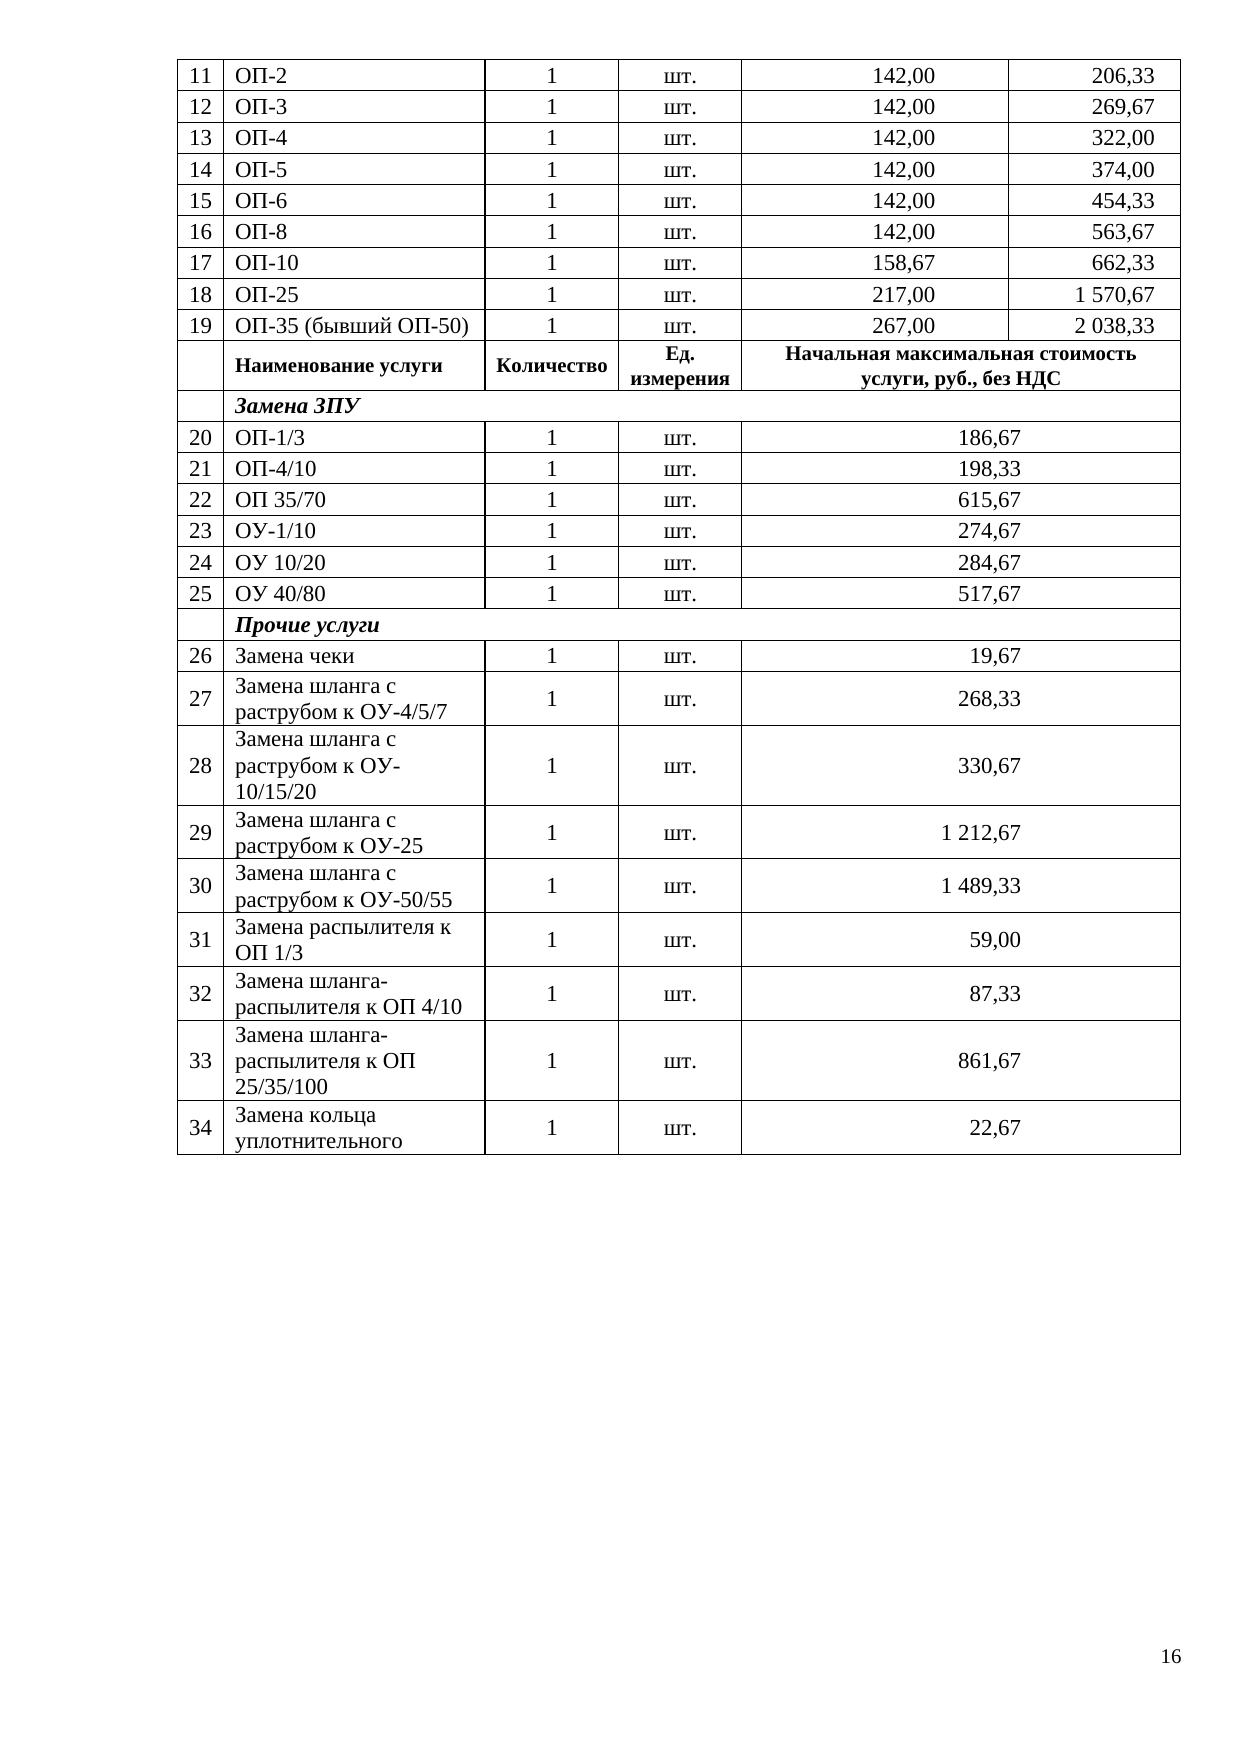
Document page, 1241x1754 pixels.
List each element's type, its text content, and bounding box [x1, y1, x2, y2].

table_cell 142,00 [742, 216, 1008, 247]
table_cell 158,67 [742, 248, 1008, 278]
table_cell шт. [619, 726, 741, 804]
table_cell 26 [178, 641, 223, 671]
table_cell Замена шланга с раструбом к ОУ-50/55 [224, 859, 484, 912]
table_cell 274,67 [742, 516, 1180, 546]
table_cell 267,00 [742, 310, 1008, 340]
table_cell [178, 609, 223, 639]
table_cell Замена кольца уплотнительного [224, 1101, 484, 1153]
table_cell Прочие услуги [224, 609, 1180, 639]
table_cell 1 [486, 185, 618, 215]
table_cell шт. [619, 60, 741, 90]
table_cell 24 [178, 547, 223, 577]
table_cell шт. [619, 967, 741, 1019]
table_cell ОП-35 (бывший ОП-50) [224, 310, 484, 340]
table_cell 615,67 [742, 484, 1180, 514]
table_cell 142,00 [742, 154, 1008, 184]
table_cell 27 [178, 672, 223, 724]
table_cell ОП-4/10 [224, 453, 484, 483]
table_cell 1 [486, 484, 618, 514]
table_cell 142,00 [742, 91, 1008, 122]
table_cell 1 [486, 516, 618, 546]
table_cell 12 [178, 91, 223, 122]
table_cell 142,00 [742, 185, 1008, 215]
table_cell шт. [619, 453, 741, 483]
table_cell 11 [178, 60, 223, 90]
table_cell шт. [619, 547, 741, 577]
table_cell 33 [178, 1021, 223, 1100]
table_cell шт. [619, 422, 741, 452]
table_cell шт. [619, 248, 741, 278]
table_cell 1 212,67 [742, 806, 1180, 858]
table_cell 374,00 [1009, 154, 1180, 184]
table_cell 20 [178, 422, 223, 452]
table_cell шт. [619, 185, 741, 215]
table_cell шт. [619, 859, 741, 912]
table_cell 1 [486, 967, 618, 1019]
table_cell 29 [178, 806, 223, 858]
table_cell шт. [619, 310, 741, 340]
table_cell 142,00 [742, 60, 1008, 90]
table_cell 31 [178, 913, 223, 966]
table_cell Замена шланга-распылителя к ОП 25/35/100 [224, 1021, 484, 1100]
table_cell 268,33 [742, 672, 1180, 724]
table_cell ОУ 40/80 [224, 578, 484, 608]
table_cell 13 [178, 123, 223, 153]
table_cell шт. [619, 91, 741, 122]
table_cell Замена шланга с раструбом к ОУ-10/15/20 [224, 726, 484, 804]
table_cell шт. [619, 123, 741, 153]
table_cell шт. [619, 279, 741, 309]
table_cell 861,67 [742, 1021, 1180, 1100]
table_cell Замена шланга с раструбом к ОУ-25 [224, 806, 484, 858]
table_cell 1 [486, 806, 618, 858]
table_cell 1 [486, 547, 618, 577]
table_cell 454,33 [1009, 185, 1180, 215]
table_cell ОП-6 [224, 185, 484, 215]
table_cell шт. [619, 1021, 741, 1100]
table_cell 19,67 [742, 641, 1180, 671]
table_cell 1 [486, 672, 618, 724]
table_cell 17 [178, 248, 223, 278]
table_cell 1 [486, 310, 618, 340]
table_cell 18 [178, 279, 223, 309]
table_cell Замена распылителя к ОП 1/3 [224, 913, 484, 966]
table_cell ОП-8 [224, 216, 484, 247]
table_cell 16 [178, 216, 223, 247]
table_cell 1 [486, 248, 618, 278]
table_cell 23 [178, 516, 223, 546]
table_cell Замена ЗПУ [224, 391, 1180, 421]
table_cell [178, 391, 223, 421]
table_cell 269,67 [1009, 91, 1180, 122]
table_cell 517,67 [742, 578, 1180, 608]
table_cell [178, 341, 223, 389]
table_cell Ед. измерения [619, 341, 741, 389]
table_cell 198,33 [742, 453, 1180, 483]
table_cell 662,33 [1009, 248, 1180, 278]
table_cell 1 [486, 641, 618, 671]
table_cell 14 [178, 154, 223, 184]
table_cell 186,67 [742, 422, 1180, 452]
table_cell шт. [619, 913, 741, 966]
table_cell 206,33 [1009, 60, 1180, 90]
table_cell 34 [178, 1101, 223, 1153]
table_cell шт. [619, 806, 741, 858]
table_cell Начальная максимальная стоимость услуги, руб., без НДС [742, 341, 1180, 389]
table_cell шт. [619, 154, 741, 184]
table_cell ОП-5 [224, 154, 484, 184]
table_cell 59,00 [742, 913, 1180, 966]
table_cell 563,67 [1009, 216, 1180, 247]
table_cell 1 [486, 91, 618, 122]
table_cell 142,00 [742, 123, 1008, 153]
table_cell 322,00 [1009, 123, 1180, 153]
table_cell Количество [486, 341, 618, 389]
table_cell 1 [486, 453, 618, 483]
table_cell ОУ 10/20 [224, 547, 484, 577]
table_cell Наименование услуги [224, 341, 484, 389]
table_cell 32 [178, 967, 223, 1019]
table_cell 87,33 [742, 967, 1180, 1019]
table_cell 284,67 [742, 547, 1180, 577]
table_cell ОП-4 [224, 123, 484, 153]
table_cell 1 [486, 216, 618, 247]
table_cell 1 [486, 123, 618, 153]
table_cell 15 [178, 185, 223, 215]
table_cell шт. [619, 672, 741, 724]
table_cell 1 489,33 [742, 859, 1180, 912]
table_cell ОП 35/70 [224, 484, 484, 514]
table_cell 217,00 [742, 279, 1008, 309]
table_cell 1 [486, 726, 618, 804]
table_cell ОП-3 [224, 91, 484, 122]
table_cell 19 [178, 310, 223, 340]
table_cell ОП-2 [224, 60, 484, 90]
table_cell 22 [178, 484, 223, 514]
table_cell 1 [486, 578, 618, 608]
table_cell шт. [619, 516, 741, 546]
table_cell 1 [486, 1021, 618, 1100]
table_cell 1 [486, 859, 618, 912]
table_cell 28 [178, 726, 223, 804]
table_cell шт. [619, 216, 741, 247]
table_cell Замена шланга-распылителя к ОП 4/10 [224, 967, 484, 1019]
table_cell 1 [486, 154, 618, 184]
table_cell 330,67 [742, 726, 1180, 804]
table_cell ОП-1/3 [224, 422, 484, 452]
table_cell ОП-25 [224, 279, 484, 309]
table_cell ОУ-1/10 [224, 516, 484, 546]
table_cell шт. [619, 641, 741, 671]
table_cell шт. [619, 578, 741, 608]
table_cell ОП-10 [224, 248, 484, 278]
table_cell 2 038,33 [1009, 310, 1180, 340]
table_cell 1 [486, 60, 618, 90]
table_cell Замена шланга с раструбом к ОУ-4/5/7 [224, 672, 484, 724]
table_cell 1 [486, 279, 618, 309]
table_cell 1 [486, 1101, 618, 1153]
table_cell 22,67 [742, 1101, 1180, 1153]
table_cell 1 [486, 913, 618, 966]
table_cell 1 [486, 422, 618, 452]
table_cell Замена чеки [224, 641, 484, 671]
table_cell 30 [178, 859, 223, 912]
table_cell 1 570,67 [1009, 279, 1180, 309]
table_cell 21 [178, 453, 223, 483]
table_cell шт. [619, 484, 741, 514]
table_cell шт. [619, 1101, 741, 1153]
table_cell 25 [178, 578, 223, 608]
